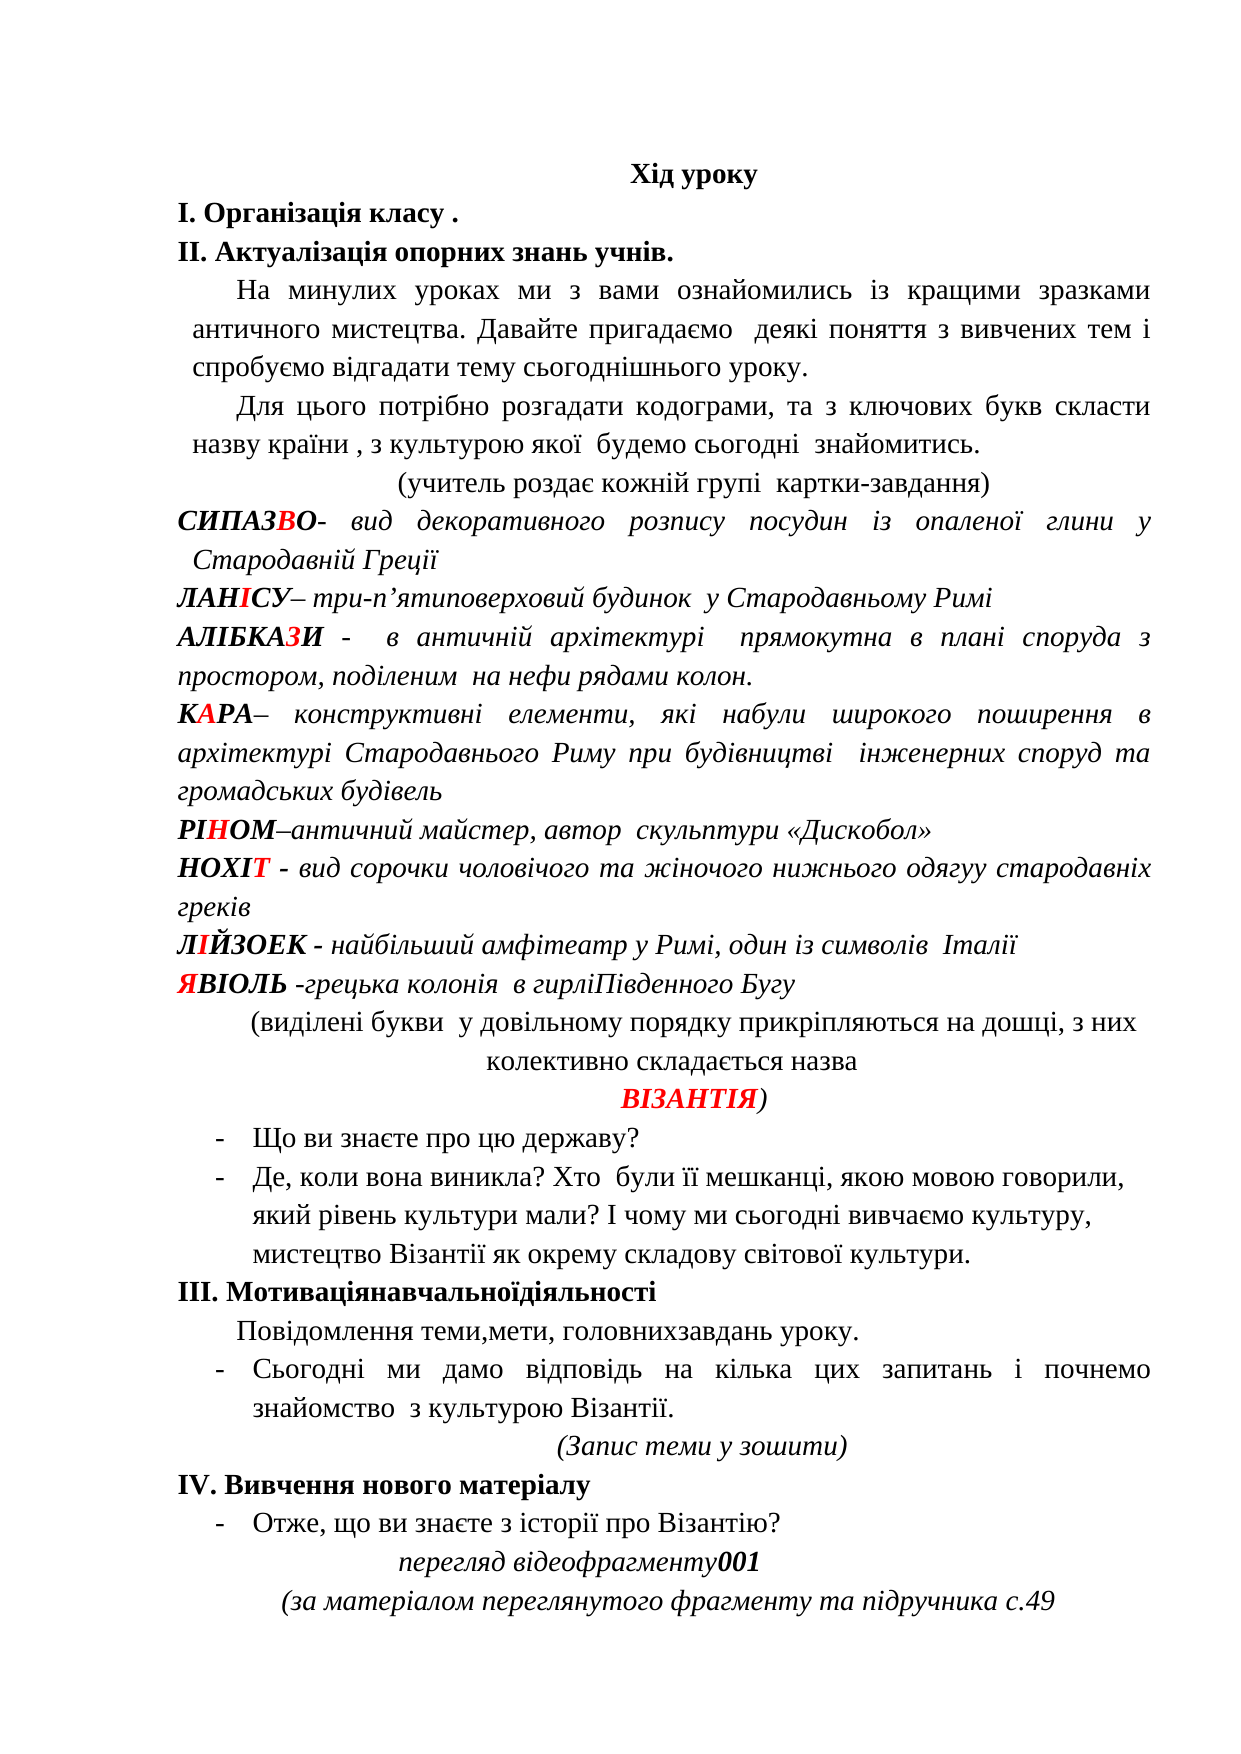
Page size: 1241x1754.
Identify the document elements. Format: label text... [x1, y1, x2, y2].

text ІІІ. Мотиваціянавчальноїдіяльності [177, 1274, 1152, 1308]
text IV. Вивчення нового матеріалу [177, 1467, 1152, 1501]
text (виділені букви у довільному порядку прикріпляються на дошці, з них колективно складається назва [192, 1004, 1152, 1077]
text ІІ. Актуалізація опорних знань учнів. [177, 234, 1152, 267]
text Повідомлення теми,мети, головнихзавдань уроку. [192, 1313, 1152, 1346]
text І. Організація класу . [177, 195, 1152, 229]
list Де, коли вона виникла? Хто були її мешканці, якою мовою говорили, який рівень культури мали? І чому ми сьогодні вивчаємо культуру, мистецтво Візантії як окрему складову світової культури. [215, 1159, 1152, 1269]
text РІНОМ–античний майстер, автор скульптури «Дискобол» [177, 812, 1152, 845]
text СИПАЗВО- вид декоративного розпису посудин із опаленої глини у Стародавній Греції [177, 503, 1152, 576]
text ЛІЙЗОЕК - найбільший амфітеатр у Римі, один із символів Італії [177, 927, 1152, 961]
list перегляд відеофрагменту001 [252, 1544, 1152, 1578]
text КАРА– конструктивні елементи, які набули широкого поширення в архітектурі Стародавнього Риму при будівництві інженерних споруд та громадських будівель [177, 696, 1152, 807]
list Отже, що ви знаєте з історії про Візантію? [215, 1506, 1152, 1539]
text Для цього потрібно розгадати кодограми, та з ключових букв скласти назву країни , з культурою якої будемо сьогодні знайомитись. [192, 388, 1152, 460]
list (Запис теми у зошити) [252, 1428, 1152, 1462]
text ВІЗАНТІЯ) [192, 1082, 1152, 1115]
text АЛІБКАЗИ - в античній архітектурі прямокутна в плані споруда з простором, поділеним на нефи рядами колон. [177, 619, 1152, 691]
text Хід уроку [192, 157, 1152, 190]
text (за матеріалом переглянутого фрагменту та підручника с.49 [177, 1583, 1152, 1616]
text ЛАНІСУ– три-п’ятиповерховий будинок у Стародавньому Римі [177, 581, 1152, 614]
list Сьогодні ми дамо відповідь на кілька цих запитань і почнемо знайомство з культурою Візантії. [215, 1351, 1152, 1423]
list Що ви знаєте про цю державу? [215, 1120, 1152, 1154]
text (учитель роздає кожній групі картки-завдання) [192, 465, 1152, 498]
text ЯВІОЛЬ -грецька колонія в гирліПівденного Бугу [177, 966, 1152, 999]
text На минулих уроках ми з вами ознайомились із кращими зразками античного мистецтва. Давайте пригадаємо деякі поняття з вивчених тем і спробуємо відгадати тему сьогоднішнього уроку. [192, 272, 1152, 383]
text НОХІТ - вид сорочки чоловічого та жіночого нижнього одягуу стародавніх греків [177, 850, 1152, 922]
